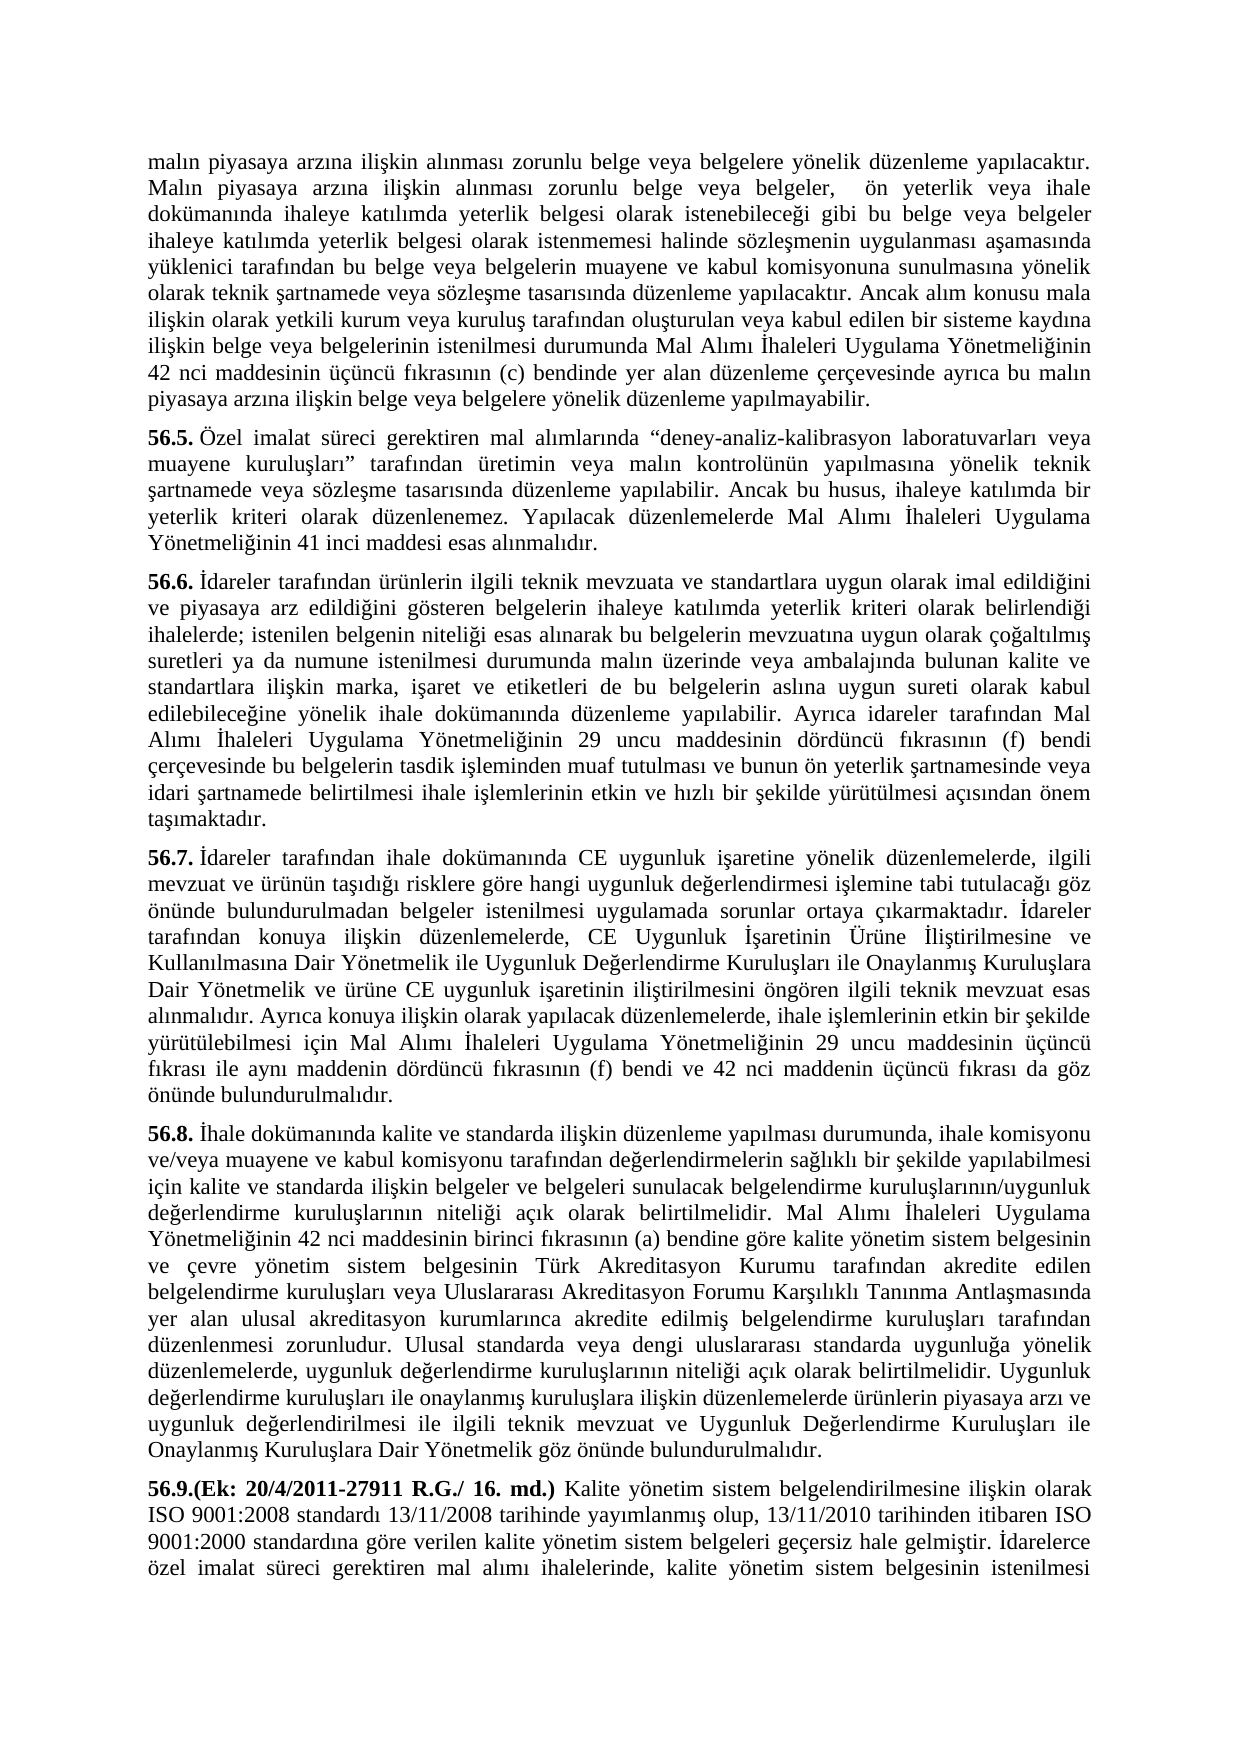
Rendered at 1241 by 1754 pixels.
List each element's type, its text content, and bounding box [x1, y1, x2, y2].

text 56.6. İdareler tarafından ürünlerin ilgili teknik mevzuata ve standartlara uygun olarak imal edildiğini ve piyasaya arz edildiğini gösteren belgelerin ihaleye katılımda yeterlik kriteri olarak belirlendiği ihalelerde; istenilen belgenin niteliği esas alınarak bu belgelerin mevzuatına uygun olarak çoğaltılmış suretleri ya da numune istenilmesi durumunda malın üzerinde veya ambalajında bulunan kalite ve standartlara ilişkin marka, işaret ve etiketleri de bu belgelerin aslına uygun sureti olarak kabul edilebileceğine yönelik ihale dokümanında düzenleme yapılabilir. Ayrıca idareler tarafından Mal Alımı İhaleleri Uygulama Yönetmeliğinin 29 uncu maddesinin dördüncü fıkrasının (f) bendi çerçevesinde bu belgelerin tasdik işleminden muaf tutulması ve bunun ön yeterlik şartnamesinde veya idari şartnamede belirtilmesi ihale işlemlerinin etkin ve hızlı bir şekilde yürütülmesi açısından önem taşımaktadır. [148, 568, 1092, 832]
text 56.8. İhale dokümanında kalite ve standarda ilişkin düzenleme yapılması durumunda, ihale komisyonu ve/veya muayene ve kabul komisyonu tarafından değerlendirmelerin sağlıklı bir şekilde yapılabilmesi için kalite ve standarda ilişkin belgeler ve belgeleri sunulacak belgelendirme kuruluşlarının/uygunluk değerlendirme kuruluşlarının niteliği açık olarak belirtilmelidir. Mal Alımı İhaleleri Uygulama Yönetmeliğinin 42 nci maddesinin birinci fıkrasının (a) bendine göre kalite yönetim sistem belgesinin ve çevre yönetim sistem belgesinin Türk Akreditasyon Kurumu tarafından akredite edilen belgelendirme kuruluşları veya Uluslararası Akreditasyon Forumu Karşılıklı Tanınma Antlaşmasında yer alan ulusal akreditasyon kurumlarınca akredite edilmiş belgelendirme kuruluşları tarafından düzenlenmesi zorunludur. Ulusal standarda veya dengi uluslararası standarda uygunluğa yönelik düzenlemelerde, uygunluk değerlendirme kuruluşlarının niteliği açık olarak belirtilmelidir. Uygunluk değerlendirme kuruluşları ile onaylanmış kuruluşlara ilişkin düzenlemelerde ürünlerin piyasaya arzı ve uygunluk değerlendirilmesi ile ilgili teknik mevzuat ve Uygunluk Değerlendirme Kuruluşları ile Onaylanmış Kuruluşlara Dair Yönetmelik göz önünde bulundurulmalıdır. [148, 1120, 1092, 1463]
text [148, 1475, 1092, 1581]
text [148, 148, 1092, 411]
text 56.7. İdareler tarafından ihale dokümanında CE uygunluk işaretine yönelik düzenlemelerde, ilgili mevzuat ve ürünün taşıdığı risklere göre hangi uygunluk değerlendirmesi işlemine tabi tutulacağı göz önünde bulundurulmadan belgeler istenilmesi uygulamada sorunlar ortaya çıkarmaktadır. İdareler tarafından konuya ilişkin düzenlemelerde, CE Uygunluk İşaretinin Ürüne İliştirilmesine ve Kullanılmasına Dair Yönetmelik ile Uygunluk Değerlendirme Kuruluşları ile Onaylanmış Kuruluşlara Dair Yönetmelik ve ürüne CE uygunluk işaretinin iliştirilmesini öngören ilgili teknik mevzuat esas alınmalıdır. Ayrıca konuya ilişkin olarak yapılacak düzenlemelerde, ihale işlemlerinin etkin bir şekilde yürütülebilmesi için Mal Alımı İhaleleri Uygulama Yönetmeliğinin 29 uncu maddesinin üçüncü fıkrası ile aynı maddenin dördüncü fıkrasının (f) bendi ve 42 nci maddenin üçüncü fıkrası da göz önünde bulundurulmalıdır. [148, 844, 1092, 1108]
text 56.5. Özel imalat süreci gerektiren mal alımlarında “deney-analiz-kalibrasyon laboratuvarları veya muayene kuruluşları” tarafından üretimin veya malın kontrolünün yapılmasına yönelik teknik şartnamede veya sözleşme tasarısında düzenleme yapılabilir. Ancak bu husus, ihaleye katılımda bir yeterlik kriteri olarak düzenlenemez. Yapılacak düzenlemelerde Mal Alımı İhaleleri Uygulama Yönetmeliğinin 41 inci maddesi esas alınmalıdır. [148, 424, 1092, 556]
